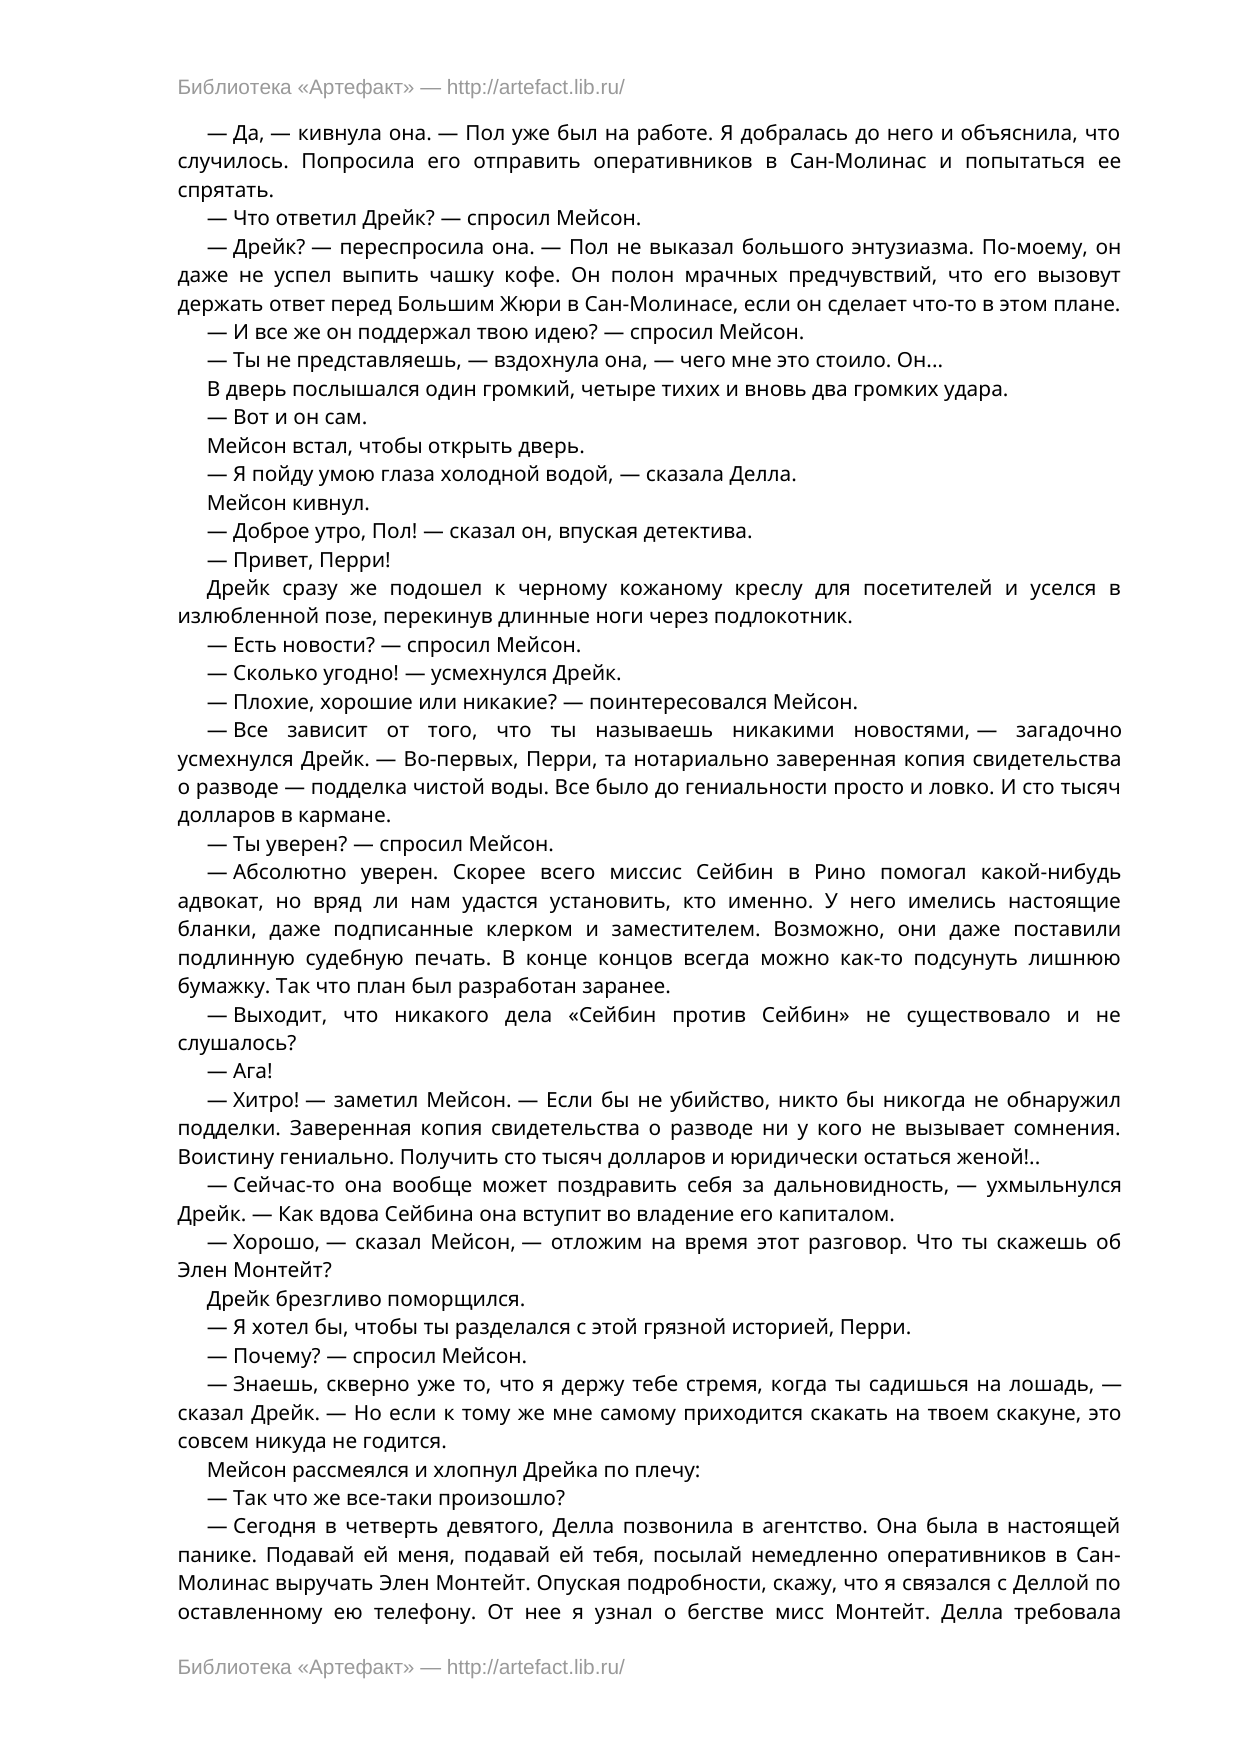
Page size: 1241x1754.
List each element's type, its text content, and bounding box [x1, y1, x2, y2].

text — Есть новости? — спросил Мейсон. [177, 630, 1122, 658]
text — Хорошо, — сказал Мейсон, — отложим на время этот разговор. Что ты скажешь об Элен Монтейт? [177, 1227, 1122, 1284]
text — Доброе утро, Пол! — сказал он, впуская детектива. [177, 516, 1122, 545]
text — Абсолютно уверен. Скорее всего миссис Сейбин в Рино помогал какой-нибудь адвокат, но вряд ли нам удастся установить, кто именно. У него имелись настоящие бланки, даже подписанные клерком и заместителем. Возможно, они даже поставили подлинную судебную печать. В конце концов всегда можно как-то подсунуть лишнюю бумажку. Так что план был разработан заранее. [177, 857, 1122, 1000]
text Мейсон рассмеялся и хлопнул Дрейка по плечу: [177, 1455, 1122, 1483]
text — Сколько угодно! — усмехнулся Дрейк. [177, 658, 1122, 687]
text — Знаешь, скверно уже то, что я держу тебе стремя, когда ты садишься на лошадь, — сказал Дрейк. — Но если к тому же мне самому приходится скакать на твоем скакуне, это совсем никуда не годится. [177, 1369, 1122, 1455]
text — Вот и он сам. [177, 402, 1122, 431]
text — Что ответил Дрейк? — спросил Мейсон. [177, 203, 1122, 232]
text Мейсон встал, чтобы открыть дверь. [177, 431, 1122, 459]
text — И все же он поддержал твою идею? — спросил Мейсон. [177, 317, 1122, 346]
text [177, 1512, 1122, 1625]
text В дверь послышался один громкий, четыре тихих и вновь два громких удара. [177, 374, 1122, 402]
text — Сейчас-то она вообще может поздравить себя за дальновидность, — ухмыльнулся Дрейк. — Как вдова Сейбина она вступит во владение его капиталом. [177, 1170, 1122, 1227]
text — Ты уверен? — спросил Мейсон. [177, 829, 1122, 857]
text — Привет, Перри! [177, 545, 1122, 573]
text — Дрейк? — переспросила она. — Пол не выказал большого энтузиазма. По-моему, он даже не успел выпить чашку кофе. Он полон мрачных предчувствий, что его вызовут держать ответ перед Большим Жюри в Сан-Молинасе, если он сделает что-то в этом плане. [177, 232, 1122, 317]
text — Ты не представляешь, — вздохнула она, — чего мне это стоило. Он... [177, 346, 1122, 374]
text Мейсон кивнул. [177, 488, 1122, 516]
text — Плохие, хорошие или никакие? — поинтересовался Мейсон. [177, 687, 1122, 715]
text — Почему? — спросил Мейсон. [177, 1341, 1122, 1369]
text — Хитро! — заметил Мейсон. — Если бы не убийство, никто бы никогда не обнаружил подделки. Заверенная копия свидетельства о разводе ни у кого не вызывает сомнения. Воистину гениально. Получить сто тысяч долларов и юридически остаться женой!.. [177, 1085, 1122, 1170]
text — Я пойду умою глаза холодной водой, — сказала Делла. [177, 459, 1122, 488]
text — Все зависит от того, что ты называешь никакими новостями, — загадочно усмехнулся Дрейк. — Во-первых, Перри, та нотариально заверенная копия свидетельства о разводе — подделка чистой воды. Все было до гениальности просто и ловко. И сто тысяч долларов в кармане. [177, 715, 1122, 829]
text — Ага! [177, 1057, 1122, 1085]
text — Да, — кивнула она. — Пол уже был на работе. Я добралась до него и объяснила, что случилось. Попросила его отправить оперативников в Сан-Молинас и попытаться ее спрятать. [177, 118, 1122, 203]
text Дрейк брезгливо поморщился. [177, 1284, 1122, 1312]
text Дрейк сразу же подошел к черному кожаному креслу для посетителей и уселся в излюбленной позе, перекинув длинные ноги через подлокотник. [177, 573, 1122, 630]
text — Я хотел бы, чтобы ты разделался с этой грязной историей, Перри. [177, 1312, 1122, 1341]
text — Выходит, что никакого дела «Сейбин против Сейбин» не существовало и не слушалось? [177, 1000, 1122, 1057]
text — Так что же все-таки произошло? [177, 1483, 1122, 1512]
